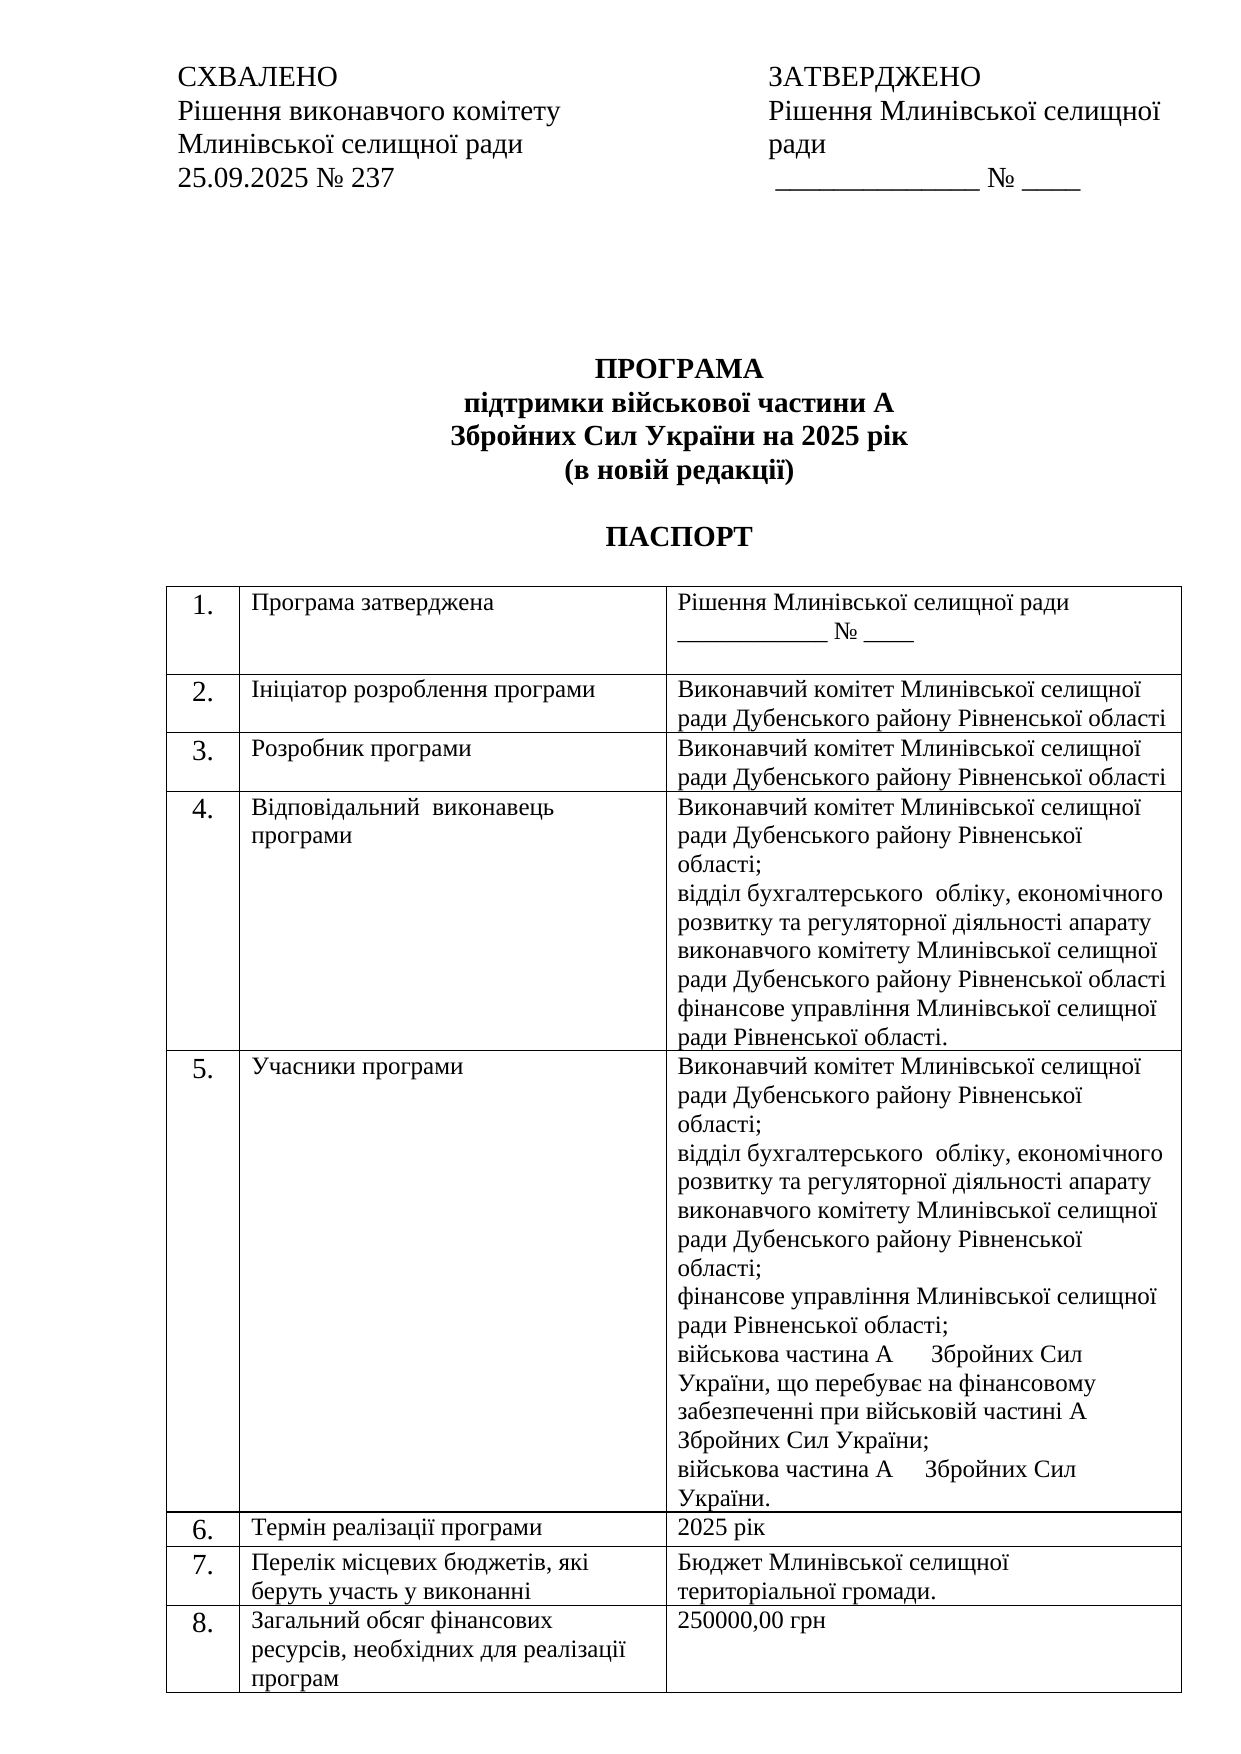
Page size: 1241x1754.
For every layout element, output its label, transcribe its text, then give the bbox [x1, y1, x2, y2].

table_cell 4. [167, 792, 239, 1050]
table_cell 3. [167, 733, 239, 791]
text Рішення виконавчого комітету Рішення Млинівської селищної [177, 93, 1181, 126]
table_cell Бюджет Млинівської селищної територіальної громади. [667, 1547, 1181, 1604]
table_cell 7. [167, 1547, 239, 1604]
table_cell 250000,00 грн [667, 1606, 1181, 1692]
table_cell Ініціатор розроблення програми [240, 675, 666, 732]
table_header Рішення Млинівської селищної ради ____________ № ____ [667, 587, 1181, 673]
table_cell Відповідальний виконавець програми [240, 792, 666, 1050]
table_cell 5. [167, 1051, 239, 1511]
table_cell Виконавчий комітет Млинівської селищної ради Дубенського району Рівненської області; відділ бухгалтерського обліку, економічного розвитку та регуляторної діяльності апарату виконавчого комітету Млинівської селищної ради Дубенського району Рівненської області фінансове управління Млинівської селищної ради Рівненської області. [667, 792, 1181, 1050]
table_cell Виконавчий комітет Млинівської селищної ради Дубенського району Рівненської області [667, 733, 1181, 791]
table_cell Розробник програми [240, 733, 666, 791]
text 25.09.2025 № 237 ______________ № ____ [177, 160, 1181, 193]
table_cell 6. [167, 1513, 239, 1546]
table_header 1. [167, 587, 239, 673]
text підтримки військової частини А [177, 385, 1181, 418]
table_cell Термін реалізації програми [240, 1513, 666, 1546]
table_cell Перелік місцевих бюджетів, які беруть участь у виконанні [240, 1547, 666, 1604]
table_cell 2. [167, 675, 239, 732]
table_header Програма затверджена [240, 587, 666, 673]
table_cell Загальний обсяг фінансових ресурсів, необхідних для реалізації програм [240, 1606, 666, 1692]
text Млинівської селищної ради ради [177, 126, 1181, 160]
text ПРОГРАМА [177, 351, 1181, 385]
text Збройних Сил України на 2025 рік [177, 418, 1181, 452]
table_cell Виконавчий комітет Млинівської селищної ради Дубенського району Рівненської області; відділ бухгалтерського обліку, економічного розвитку та регуляторної діяльності апарату виконавчого комітету Млинівської селищної ради Дубенського району Рівненської області; фінансове управління Млинівської селищної ради Рівненської області; військова частина А Збройних Сил України, що перебуває на фінансовому забезпеченні при військовій частині А Збройних Сил України; військова частина А Збройних Сил України. [667, 1051, 1181, 1511]
table_cell 2025 рік [667, 1513, 1181, 1546]
text (в новій редакції) [177, 452, 1181, 486]
table_cell 8. [167, 1606, 239, 1692]
text СХВАЛЕНО ЗАТВЕРДЖЕНО [177, 59, 1181, 93]
text ПАСПОРТ [177, 519, 1181, 553]
table_cell Учасники програми [240, 1051, 666, 1511]
table_cell Виконавчий комітет Млинівської селищної ради Дубенського району Рівненської області [667, 675, 1181, 732]
